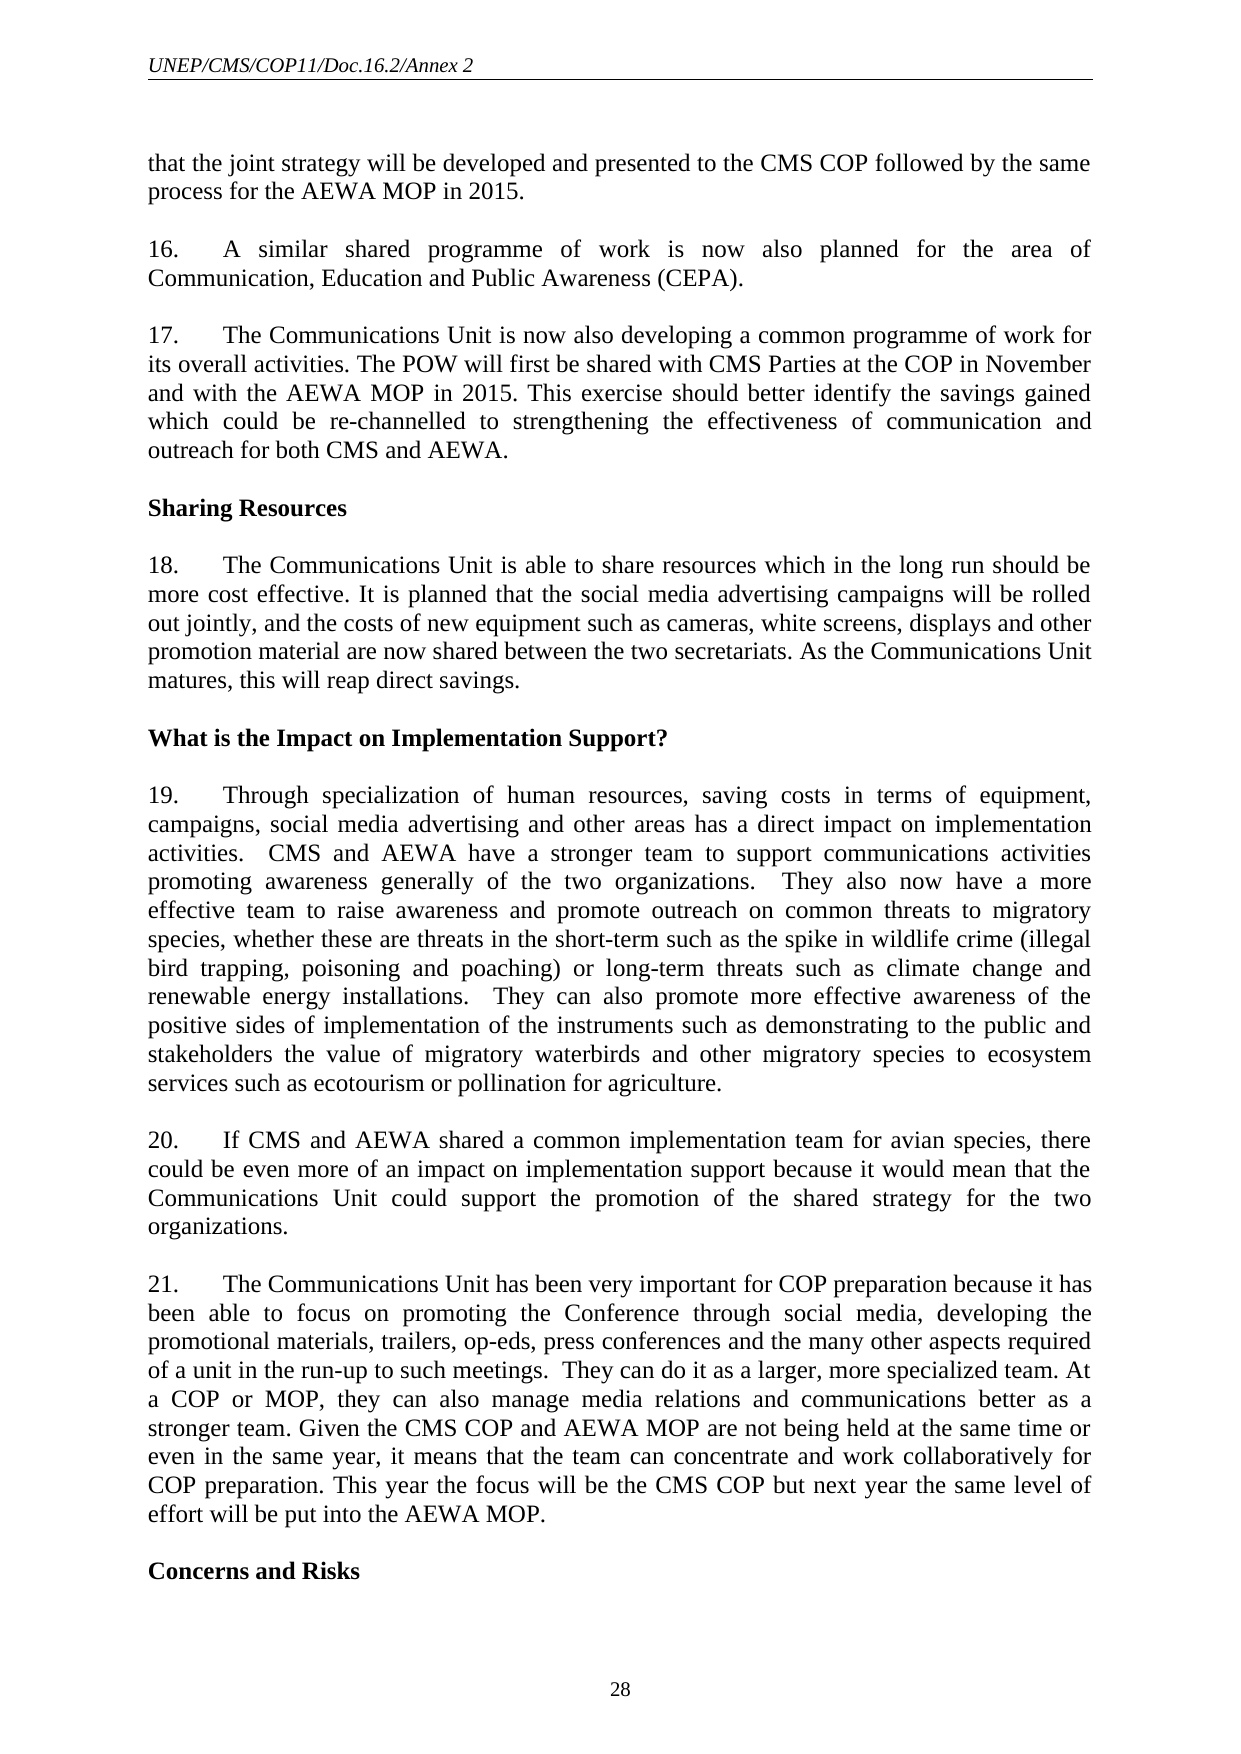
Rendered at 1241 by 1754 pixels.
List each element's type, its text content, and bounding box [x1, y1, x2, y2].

text Sharing Resources [148, 493, 1092, 521]
text 19. Through specialization of human resources, saving costs in terms of equipment, campaigns, social media advertising and other areas has a direct impact on implementation activities. CMS and AEWA have a stronger team to support communications activities promoting awareness generally of the two organizations. They also now have a more effective team to raise awareness and promote outreach on common threats to migratory species, whether these are threats in the short-term such as the spike in wildlife crime (illegal bird trapping, poisoning and poaching) or long-term threats such as climate change and renewable energy installations. They can also promote more effective awareness of the positive sides of implementation of the instruments such as demonstrating to the public and stakeholders the value of migratory waterbirds and other migratory species to ecosystem services such as ecotourism or pollination for agriculture. [148, 780, 1092, 1096]
text What is the Impact on Implementation Support? [148, 723, 1092, 751]
text 17. The Communications Unit is now also developing a common programme of work for its overall activities. The POW will first be shared with CMS Parties at the COP in November and with the AEWA MOP in 2015. This exercise should better identify the savings gained which could be re-channelled to strengthening the effectiveness of communication and outreach for both CMS and AEWA. [148, 320, 1092, 464]
text 18. The Communications Unit is able to share resources which in the long run should be more cost effective. It is planned that the social media advertising campaigns will be rolled out jointly, and the costs of new equipment such as cameras, white screens, displays and other promotion material are now shared between the two secretariats. As the Communications Unit matures, this will reap direct savings. [148, 550, 1092, 694]
text 21. The Communications Unit has been very important for COP preparation because it has been able to focus on promoting the Conference through social media, developing the promotional materials, trailers, op-eds, press conferences and the many other aspects required of a unit in the run-up to such meetings. They can do it as a larger, more specialized team. At a COP or MOP, they can also manage media relations and communications better as a stronger team. Given the CMS COP and AEWA MOP are not being held at the same time or even in the same year, it means that the team can concentrate and work collaboratively for COP preparation. This year the focus will be the CMS COP but next year the same level of effort will be put into the AEWA MOP. [148, 1269, 1092, 1528]
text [148, 148, 1092, 205]
text Concerns and Risks [148, 1556, 1092, 1585]
text 16. A similar shared programme of work is now also planned for the area of Communication, Education and Public Awareness (CEPA). [148, 234, 1092, 291]
text 20. If CMS and AEWA shared a common implementation team for avian species, there could be even more of an impact on implementation support because it would mean that the Communications Unit could support the promotion of the shared strategy for the two organizations. [148, 1125, 1092, 1240]
